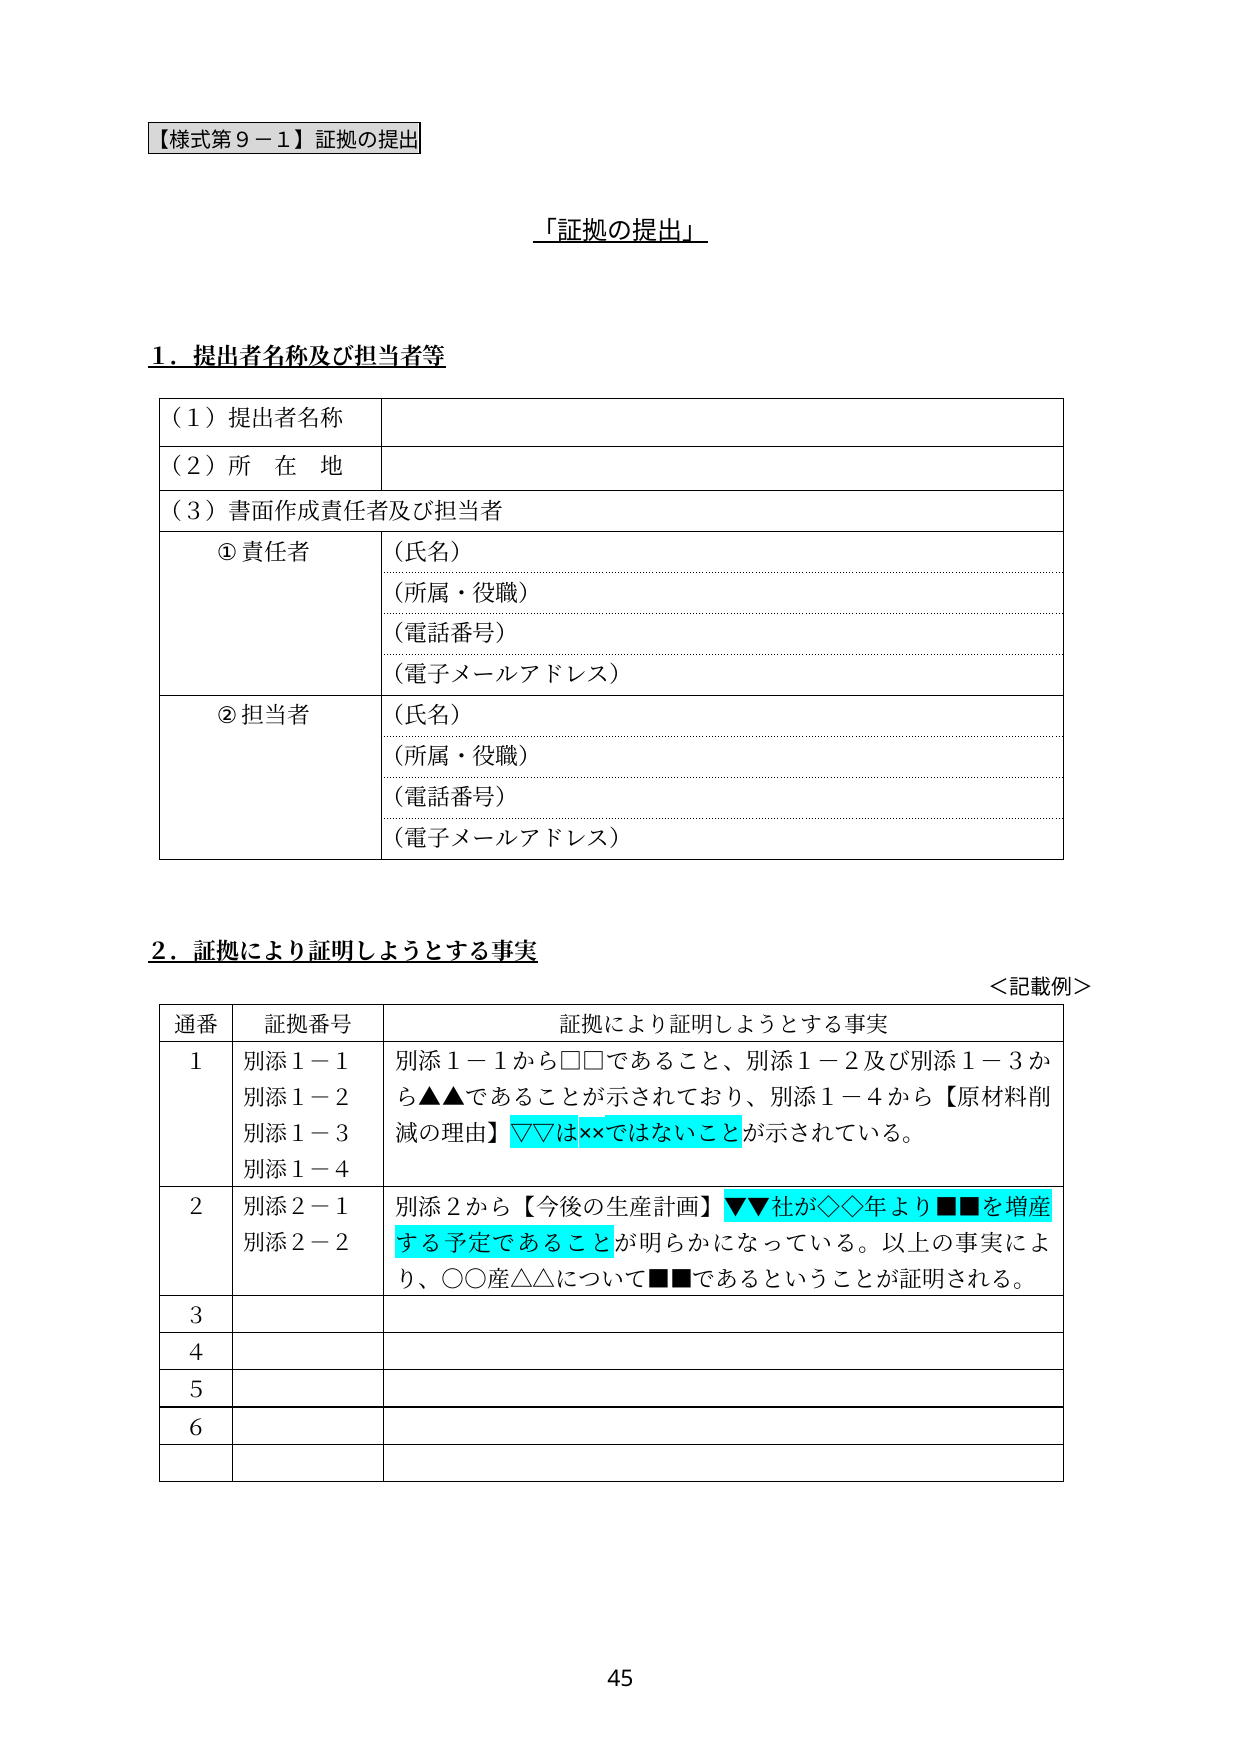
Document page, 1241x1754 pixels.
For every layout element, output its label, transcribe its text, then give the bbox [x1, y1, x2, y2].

table_cell （電話番号） [382, 613, 1063, 654]
table_header 証拠により証明しようとする事実 [384, 1005, 1063, 1041]
table_cell （３）書面作成責任者及び担当者 [160, 491, 1063, 531]
table_cell ４ [160, 1333, 232, 1369]
table_header （１）提出者名称 [160, 399, 381, 446]
table_cell [384, 1408, 1063, 1443]
table_cell ①責任者 [160, 532, 381, 695]
table_cell １ [160, 1042, 232, 1186]
table_cell （電子メールアドレス） [382, 818, 1063, 858]
table_cell [233, 1370, 383, 1406]
text １．提出者名称及び担当者等 [148, 336, 1092, 372]
table_header 通番 [160, 1005, 232, 1041]
table_cell [384, 1296, 1063, 1332]
table_header 証拠番号 [233, 1005, 383, 1041]
text 「証拠の提出」 [148, 192, 1092, 264]
table_cell [160, 1445, 232, 1481]
table_cell ３ [160, 1296, 232, 1332]
table_cell [233, 1445, 383, 1481]
table_cell [384, 1370, 1063, 1406]
table_cell 別添２から【今後の生産計画】▼▼社が◇◇年より■■を増産する予定であることが明らかになっている。以上の事実により、○○産△△について■■であるということが証明される。 [384, 1187, 1063, 1295]
table_cell [382, 447, 1063, 490]
table_cell 別添２－１ 別添２－２ [233, 1187, 383, 1295]
table_cell ②担当者 [160, 696, 381, 858]
table_cell （電話番号） [382, 777, 1063, 818]
text ＜記載例＞ [148, 968, 1092, 1004]
table_cell 別添１－１ 別添１－２ 別添１－３ 別添１－４ [233, 1042, 383, 1186]
table_header [382, 399, 1063, 446]
table_cell [384, 1333, 1063, 1369]
table_cell [233, 1333, 383, 1369]
table_cell （電子メールアドレス） [382, 654, 1063, 695]
table_cell （所属・役職） [382, 736, 1063, 777]
table_cell ２ [160, 1187, 232, 1295]
table_cell [384, 1445, 1063, 1481]
table_cell （氏名） [382, 532, 1063, 572]
table_cell （２）所 在 地 [160, 447, 381, 490]
table_cell ５ [160, 1370, 232, 1406]
text ２．証拠により証明しようとする事実 [148, 932, 1092, 968]
table_cell [233, 1296, 383, 1332]
table_cell （氏名） [382, 696, 1063, 736]
table_cell ６ [160, 1408, 232, 1443]
table_cell （所属・役職） [382, 572, 1063, 613]
text 【様式第９－１】証拠の提出 [148, 120, 1092, 156]
table_cell [233, 1408, 383, 1443]
table_cell 別添１－１から□□であること、別添１－２及び別添１－３から▲▲であることが示されており、別添１－４から【原材料削減の理由】▽▽は××ではないことが示されている。 [384, 1042, 1063, 1186]
